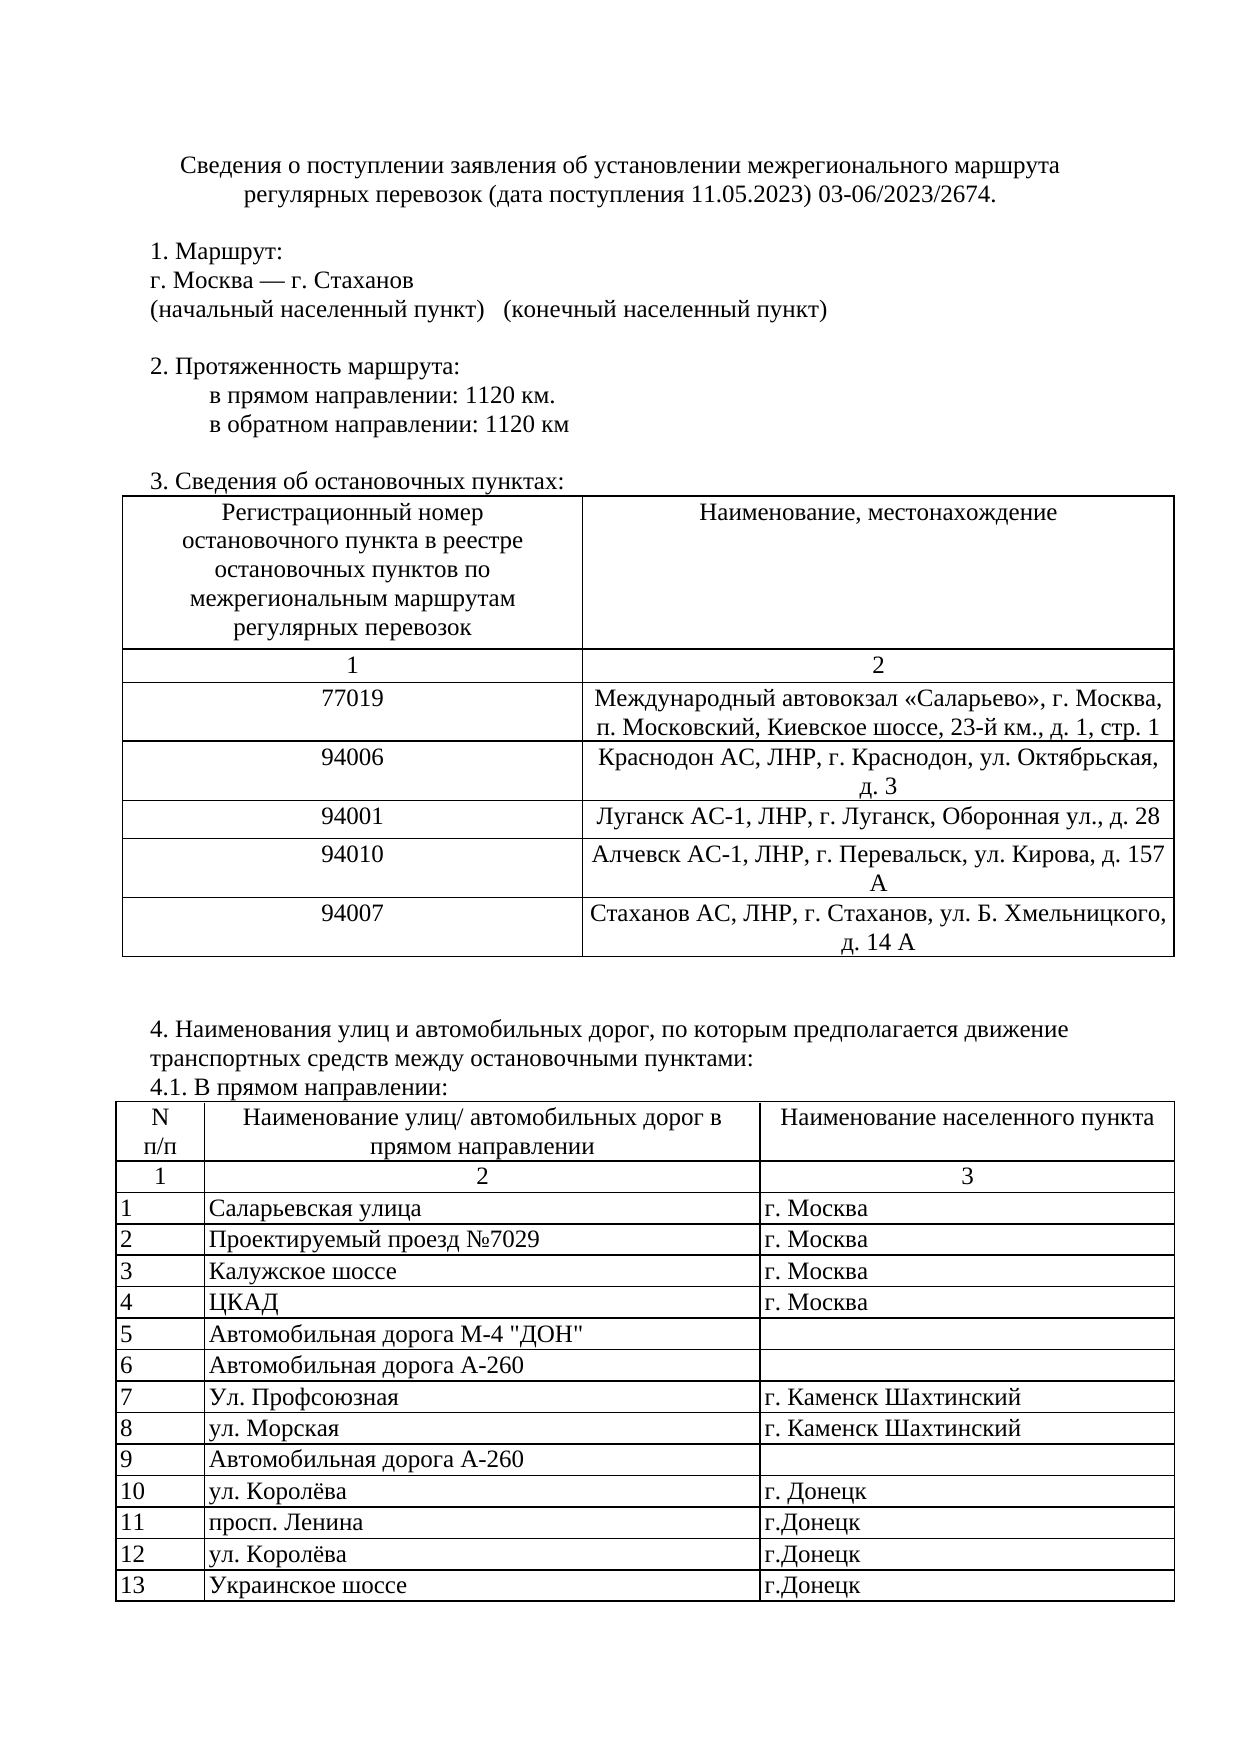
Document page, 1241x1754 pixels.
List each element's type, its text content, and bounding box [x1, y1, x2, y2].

table_cell Ул. Профсоюзная [205, 1382, 759, 1412]
table_cell 8 [117, 1413, 204, 1443]
table_cell г.Донецк [761, 1571, 1174, 1600]
table_cell 3 [761, 1162, 1174, 1191]
table_cell 94006 [123, 742, 582, 799]
table_cell ЦКАД [205, 1287, 759, 1317]
table_cell ул. Морская [205, 1413, 759, 1443]
table_cell 2 [205, 1162, 759, 1191]
table_cell 12 [117, 1539, 204, 1569]
table_cell ул. Королёва [205, 1476, 759, 1506]
table_cell г. Москва [761, 1193, 1174, 1223]
table_cell Калужское шоссе [205, 1256, 759, 1286]
table_cell г. Москва [761, 1287, 1174, 1317]
text г. Москва — г. Стаханов [150, 265, 1090, 294]
table_cell 3 [117, 1256, 204, 1286]
table_cell 1 [117, 1162, 204, 1191]
table_cell 6 [117, 1350, 204, 1380]
table_cell ул. Королёва [205, 1539, 759, 1569]
text в прямом направлении: 1120 км. [150, 380, 1090, 409]
table_cell [761, 1445, 1174, 1474]
table_cell 2 [117, 1225, 204, 1254]
table_header N п/п [117, 1102, 204, 1160]
text 3. Сведения об остановочных пунктах: [150, 466, 1090, 495]
table_cell 7 [117, 1382, 204, 1412]
table_cell г.Донецк [761, 1539, 1174, 1569]
table_cell Автомобильная дорога А-260 [205, 1445, 759, 1474]
text 4. Наименования улиц и автомобильных дорог, по которым предполагается движение транспортных средств между остановочными пунктами: [150, 1014, 1090, 1072]
text в обратном направлении: 1120 км [150, 409, 1090, 437]
table_cell 77019 [123, 683, 582, 740]
table_cell Украинское шоссе [205, 1571, 759, 1600]
text (начальный населенный пункт) (конечный населенный пункт) [150, 294, 1090, 322]
table_cell Алчевск АС-1, ЛНР, г. Перевальск, ул. Кирова, д. 157 А [583, 839, 1173, 896]
table_header Наименование, местонахождение [583, 497, 1173, 648]
table_cell 9 [117, 1445, 204, 1474]
table_cell Луганск АС-1, ЛНР, г. Луганск, Оборонная ул., д. 28 [583, 801, 1173, 837]
text 1. Маршрут: [150, 236, 1090, 265]
table_cell 1 [123, 650, 582, 681]
table_header Наименование населенного пункта [761, 1102, 1174, 1160]
table_cell 5 [117, 1319, 204, 1349]
table_cell г. Москва [761, 1256, 1174, 1286]
table_cell [761, 1319, 1174, 1349]
table_cell просп. Ленина [205, 1508, 759, 1537]
table_cell 11 [117, 1508, 204, 1537]
table_header Регистрационный номер остановочного пункта в реестре остановочных пунктов по межрегиональным маршрутам регулярных перевозок [123, 497, 582, 648]
text Сведения о поступлении заявления об установлении межрегионального маршрута регулярных перевозок (дата поступления 11.05.2023) 03-06/2023/2674. [150, 150, 1090, 207]
table_cell г. Каменск Шахтинский [761, 1413, 1174, 1443]
table_cell 1 [117, 1193, 204, 1223]
table_cell г.Донецк [761, 1508, 1174, 1537]
table_header Наименование улиц/ автомобильных дорог в прямом направлении [205, 1102, 760, 1160]
table_cell Краснодон АС, ЛНР, г. Краснодон, ул. Октябрьская, д. 3 [583, 742, 1173, 799]
table_cell 94001 [123, 801, 582, 837]
table_cell 4 [117, 1287, 204, 1317]
text 2. Протяженность маршрута: [150, 351, 1090, 380]
text 4.1. В прямом направлении: [150, 1072, 1090, 1101]
table_cell Автомобильная дорога А-260 [205, 1350, 759, 1380]
table_cell Международный автовокзал «Саларьево», г. Москва, п. Московский, Киевское шоссе, 23-й км., д. 1, стр. 1 [583, 683, 1173, 740]
table_cell 13 [117, 1571, 204, 1600]
table_cell Проектируемый проезд №7029 [205, 1225, 759, 1254]
table_cell г. Москва [761, 1225, 1174, 1254]
table_cell [761, 1350, 1174, 1380]
table_cell Стаханов АС, ЛНР, г. Стаханов, ул. Б. Хмельницкого, д. 14 А [583, 898, 1173, 956]
table_cell Автомобильная дорога М-4 "ДОН" [205, 1319, 759, 1349]
table_cell 94010 [123, 839, 582, 896]
table_cell 94007 [123, 898, 582, 956]
table_cell Саларьевская улица [205, 1193, 759, 1223]
table_cell 10 [117, 1476, 204, 1506]
table_cell 2 [583, 650, 1173, 681]
table_cell г. Каменск Шахтинский [761, 1382, 1174, 1412]
table_cell г. Донецк [761, 1476, 1174, 1506]
